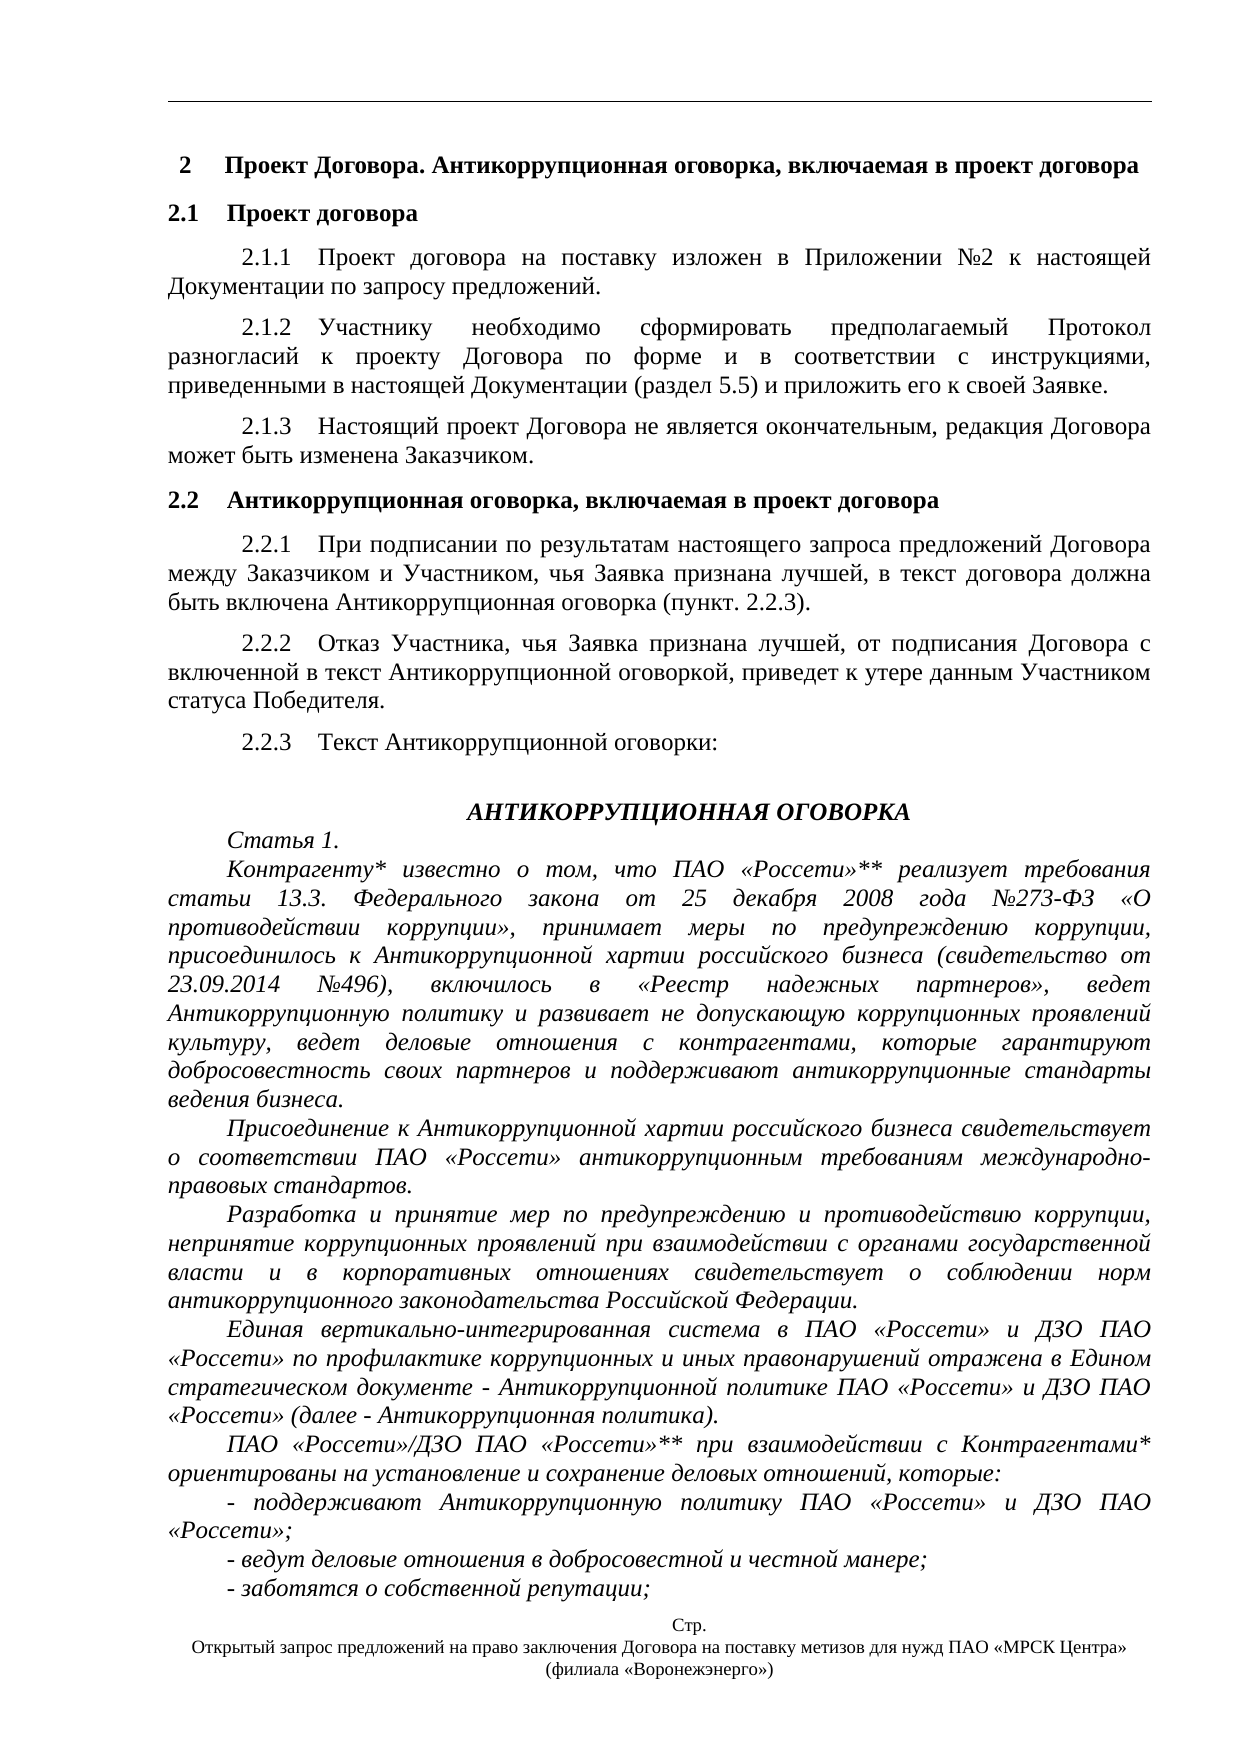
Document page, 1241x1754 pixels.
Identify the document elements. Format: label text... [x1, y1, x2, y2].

subtitle При подписании по результатам настоящего запроса предложений Договора между Заказчиком и Участником, чья Заявка признана лучшей, в текст договора должна быть включена Антикоррупционная оговорка (пункт. 2.2.3). [168, 529, 1152, 616]
text Единая вертикально-интегрированная система в ПАО «Россети» и ДЗО ПАО «Россети» по профилактике коррупционных и иных правонарушений отражена в Едином стратегическом документе - Антикоррупционной политике ПАО «Россети» и ДЗО ПАО «Россети» (далее - Антикоррупционная политика). [168, 1314, 1152, 1429]
text - заботятся о собственной репутации; [168, 1573, 1152, 1602]
subtitle Участнику необходимо сформировать предполагаемый Протокол разногласий к проекту Договора по форме и в соответствии с инструкциями, приведенными в настоящей Документации (раздел 5.5) и приложить его к своей Заявке. [168, 312, 1152, 398]
subtitle Проект Договора. Антикоррупционная оговорка, включаемая в проект договора [166, 150, 1152, 179]
text ПАО «Россети»/ДЗО ПАО «Россети»** при взаимодействии с Контрагентами* ориентированы на установление и сохранение деловых отношений, которые: [168, 1429, 1152, 1487]
text Контрагенту* известно о том, что ПАО «Россети»** реализует требования статьи 13.3. Федерального закона от 25 декабря 2008 года №273-ФЗ «О противодействии коррупции», принимает меры по предупреждению коррупции, присоединилось к Антикоррупционной хартии российского бизнеса (свидетельство от 23.09.2014 №496), включилось в «Реестр надежных партнеров», ведет Антикоррупционную политику и развивает не допускающую коррупционных проявлений культуру, ведет деловые отношения с контрагентами, которые гарантируют добросовестность своих партнеров и поддерживают антикоррупционные стандарты ведения бизнеса. [168, 854, 1152, 1113]
subtitle Антикоррупционная оговорка, включаемая в проект договора [168, 485, 1152, 514]
text Разработка и принятие мер по предупреждению и противодействию коррупции, непринятие коррупционных проявлений при взаимодействии с органами государственной власти и в корпоративных отношениях свидетельствует о соблюдении норм антикоррупционного законодательства Российской Федерации. [168, 1199, 1152, 1314]
text Статья 1. [168, 826, 1152, 854]
subtitle Текст Антикоррупционной оговорки: [168, 727, 1152, 756]
text АНТИКОРРУПЦИОННАЯ ОГОВОРКА [168, 797, 1152, 826]
subtitle Проект договора [168, 198, 1152, 227]
subtitle Настоящий проект Договора не является окончательным, редакция Договора может быть изменена Заказчиком. [168, 411, 1152, 468]
subtitle Проект договора на поставку изложен в Приложении №2 к настоящей Документации по запросу предложений. [168, 242, 1152, 300]
text Присоединение к Антикоррупционной хартии российского бизнеса свидетельствует о соответствии ПАО «Россети» антикоррупционным требованиям международно-правовых стандартов. [168, 1113, 1152, 1199]
subtitle Отказ Участника, чья Заявка признана лучшей, от подписания Договора с включенной в текст Антикоррупционной оговоркой, приведет к утере данным Участником статуса Победителя. [168, 628, 1152, 714]
text - ведут деловые отношения в добросовестной и честной манере; [168, 1544, 1152, 1573]
text - поддерживают Антикоррупционную политику ПАО «Россети» и ДЗО ПАО «Россети»; [168, 1487, 1152, 1544]
